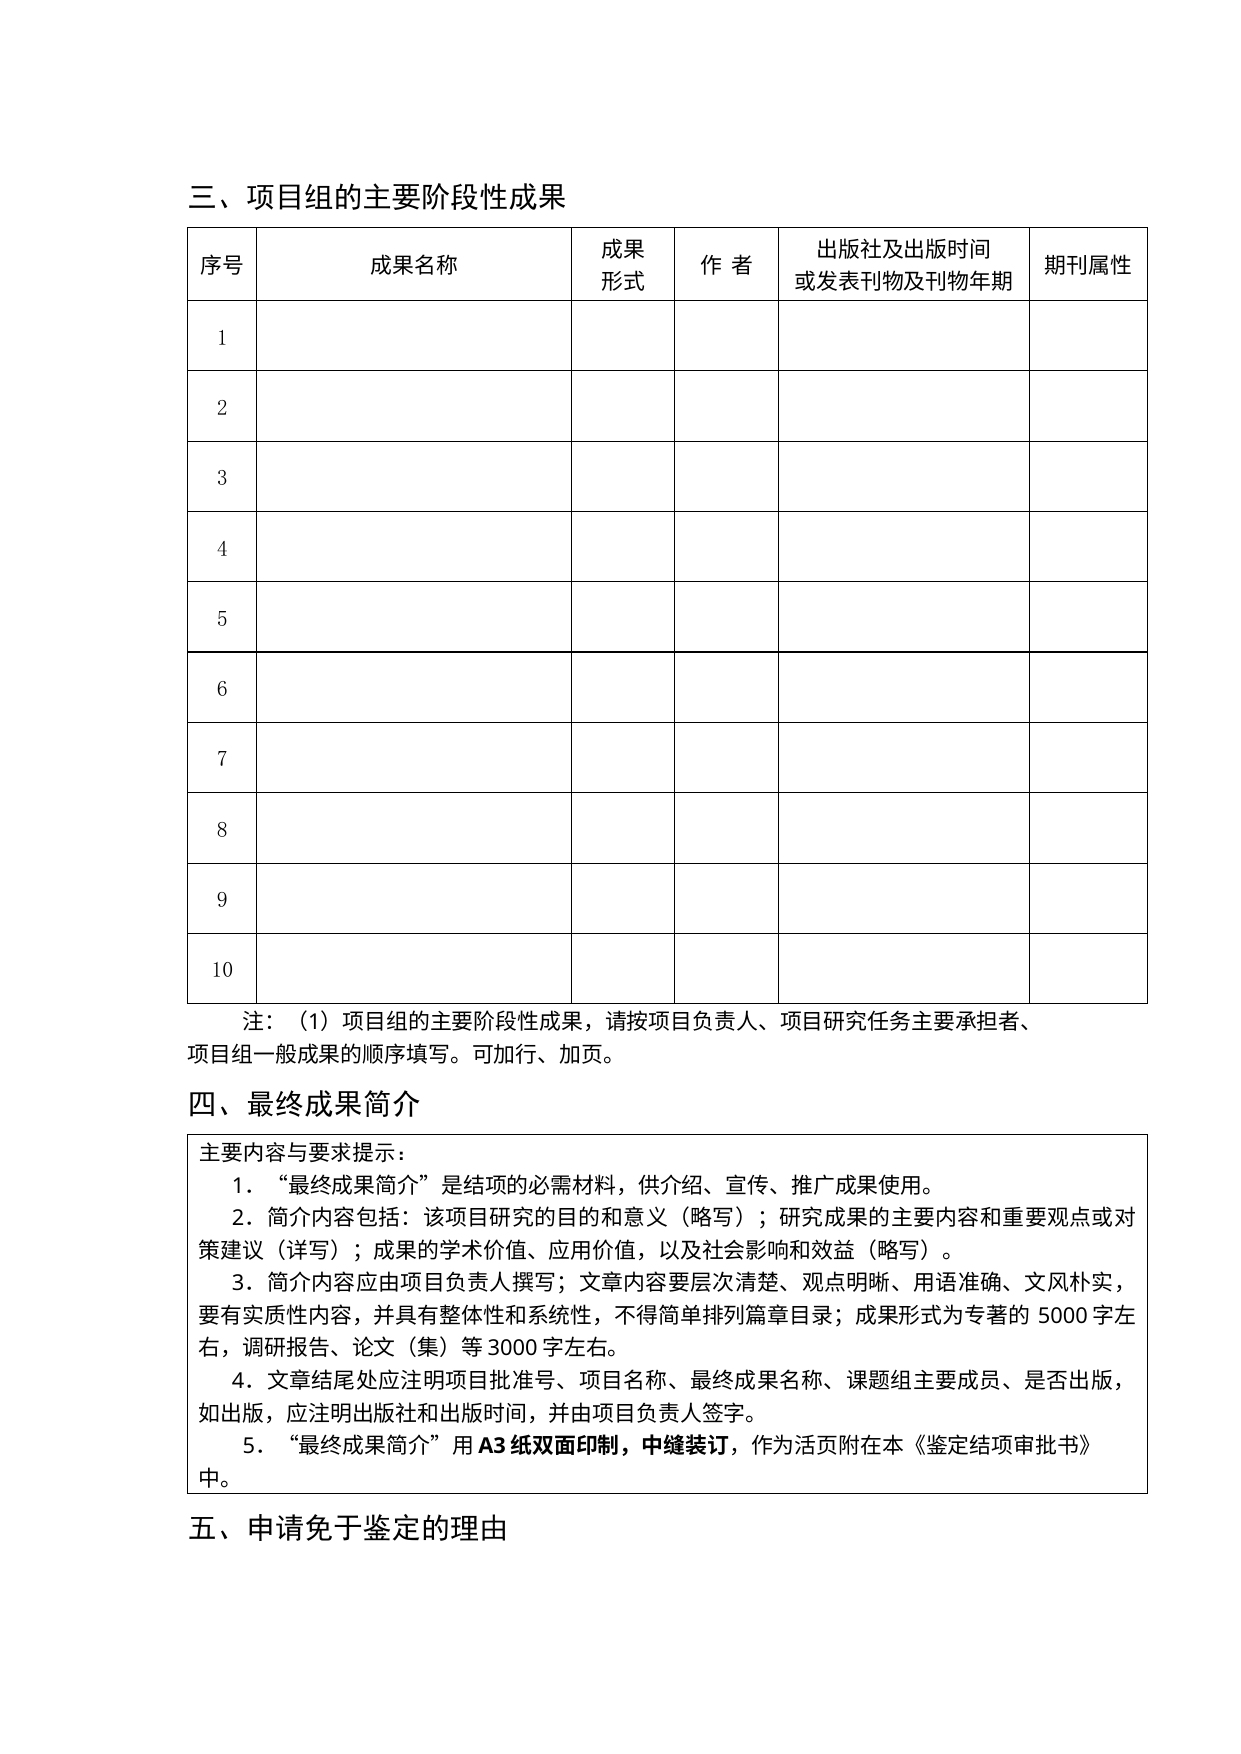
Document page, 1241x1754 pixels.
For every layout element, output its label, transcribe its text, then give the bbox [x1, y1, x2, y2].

table_cell [1030, 934, 1147, 1003]
table_cell [572, 301, 674, 370]
table_cell [572, 653, 674, 722]
table_header 成果 形式 [572, 228, 674, 300]
table_cell [1030, 371, 1147, 441]
table_cell [779, 512, 1029, 581]
table_header 主要内容与要求提示： 1．“最终成果简介”是结项的必需材料，供介绍、宣传、推广成果使用。 2．简介内容包括：该项目研究的目的和意义（略写）；研究成果的主要内容和重要观点或对策建议（详写）；成果的学术价值、应用价值，以及社会影响和效益（略写）。 3．简介内容应由项目负责人撰写；文章内容要层次清楚、观点明晰、用语准确、文风朴实，要有实质性内容，并具有整体性和系统性，不得简单排列篇章目录；成果形式为专著的5000字左右，调研报告、论文（集）等3000字左右。 4．文章结尾处应注明项目批准号、项目名称、最终成果名称、课题组主要成员、是否出版，如出版，应注明出版社和出版时间，并由项目负责人签字。 5．“最终成果简介”用A3纸双面印制，中缝装订，作为活页附在本《鉴定结项审批书》中。 [188, 1135, 1147, 1493]
table_cell [779, 723, 1029, 792]
table_cell 3 [188, 442, 256, 511]
table_cell 8 [188, 793, 256, 862]
table_cell 7 [188, 723, 256, 792]
table_cell [675, 442, 778, 511]
table_cell [1030, 653, 1147, 722]
table_cell [257, 723, 571, 792]
table_cell [1030, 582, 1147, 651]
table_header 出版社及出版时间 或发表刊物及刊物年期 [779, 228, 1029, 300]
table_cell [779, 371, 1029, 441]
table_cell [779, 793, 1029, 862]
table_cell [675, 864, 778, 933]
table_cell [779, 934, 1029, 1003]
table_cell [572, 934, 674, 1003]
table_cell [572, 371, 674, 441]
text 三、项目组的主要阶段性成果 [187, 162, 1053, 227]
table_cell [1030, 864, 1147, 933]
table_header 序号 [188, 228, 256, 300]
table_cell [257, 371, 571, 441]
table_cell [257, 582, 571, 651]
text 注：（1）项目组的主要阶段性成果，请按项目负责人、项目研究任务主要承担者、项目组一般成果的顺序填写。可加行、加页。 [187, 1004, 1053, 1069]
table_cell [257, 934, 571, 1003]
table_cell 5 [188, 582, 256, 651]
table_cell [257, 653, 571, 722]
table_cell 2 [188, 371, 256, 441]
table_cell [779, 442, 1029, 511]
table_header 成果名称 [257, 228, 571, 300]
table_cell 4 [188, 512, 256, 581]
table_cell [779, 864, 1029, 933]
table_cell 10 [188, 934, 256, 1003]
table_cell [675, 653, 778, 722]
text 四、最终成果简介 [187, 1069, 1053, 1134]
table_cell [572, 793, 674, 862]
table_cell [1030, 512, 1147, 581]
table_cell [1030, 442, 1147, 511]
table_cell 1 [188, 301, 256, 370]
table_header 作 者 [675, 228, 778, 300]
table_cell [1030, 793, 1147, 862]
table_cell [779, 653, 1029, 722]
table_cell [572, 582, 674, 651]
table_cell [572, 512, 674, 581]
table_cell [257, 864, 571, 933]
table_cell [257, 301, 571, 370]
table_cell [572, 864, 674, 933]
table_cell [675, 371, 778, 441]
table_cell [572, 442, 674, 511]
table_cell [675, 301, 778, 370]
table_cell 6 [188, 653, 256, 722]
table_cell 9 [188, 864, 256, 933]
table_cell [675, 934, 778, 1003]
table_cell [779, 582, 1029, 651]
table_cell [257, 512, 571, 581]
table_cell [572, 723, 674, 792]
table_cell [257, 793, 571, 862]
table_header 期刊属性 [1030, 228, 1147, 300]
table_cell [675, 723, 778, 792]
table_cell [1030, 723, 1147, 792]
table_cell [1030, 301, 1147, 370]
table_cell [675, 512, 778, 581]
table_cell [675, 793, 778, 862]
text 五、申请免于鉴定的理由 [187, 1494, 1053, 1559]
table_cell [779, 301, 1029, 370]
table_cell [675, 582, 778, 651]
table_cell [257, 442, 571, 511]
